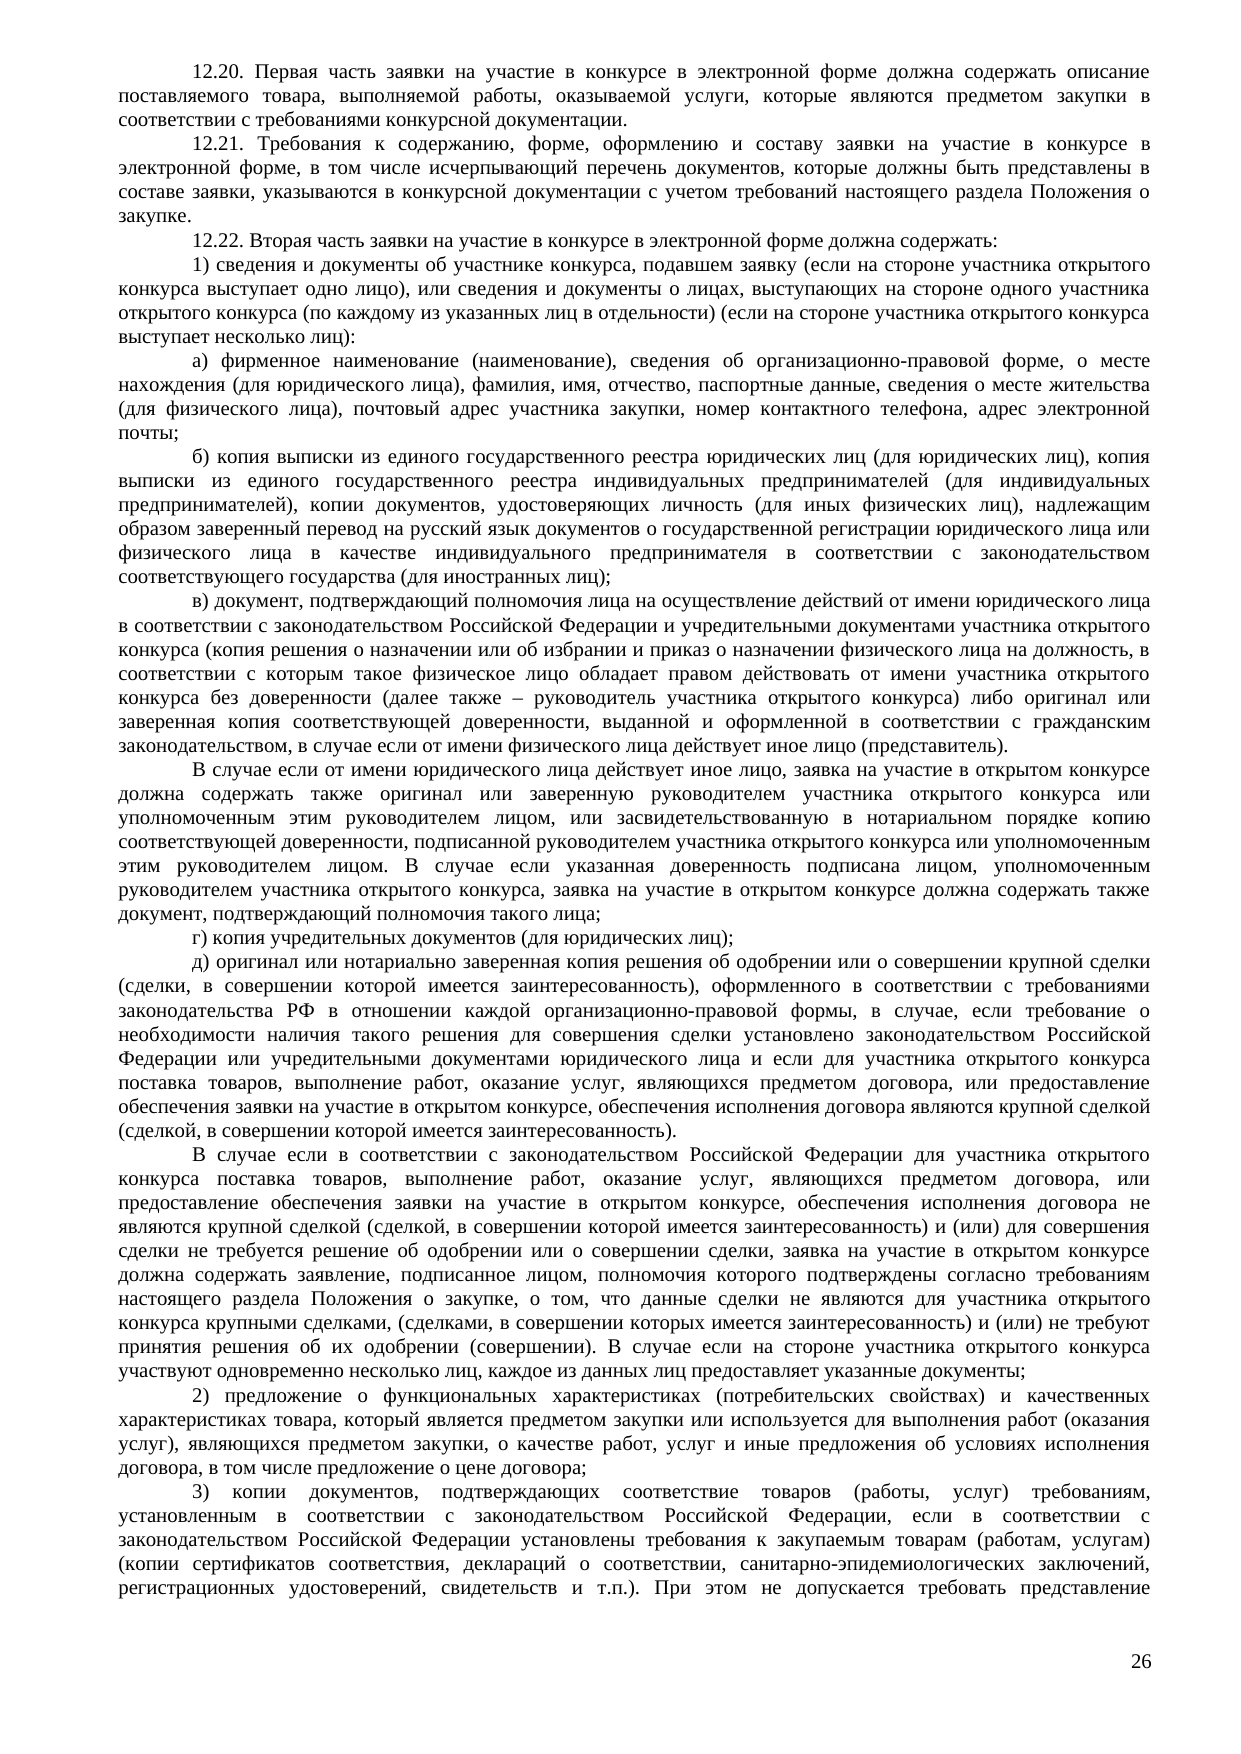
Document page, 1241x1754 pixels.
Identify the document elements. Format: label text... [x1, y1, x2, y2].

text 12.21. Требования к содержанию, форме, оформлению и составу заявки на участие в конкурсе в электронной форме, в том числе исчерпывающий перечень документов, которые должны быть представлены в составе заявки, указываются в конкурсной документации с учетом требований настоящего раздела Положения о закупке. [118, 131, 1152, 227]
text 1) сведения и документы об участнике конкурса, подавшем заявку (если на стороне участника открытого конкурса выступает одно лицо), или сведения и документы о лицах, выступающих на стороне одного участника открытого конкурса (по каждому из указанных лиц в отдельности) (если на стороне участника открытого конкурса выступает несколько лиц): [118, 252, 1152, 348]
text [118, 1479, 1152, 1599]
text б) копия выписки из единого государственного реестра юридических лиц (для юридических лиц), копия выписки из единого государственного реестра индивидуальных предпринимателей (для индивидуальных предпринимателей), копии документов, удостоверяющих личность (для иных физических лиц), надлежащим образом заверенный перевод на русский язык документов о государственной регистрации юридического лица или физического лица в качестве индивидуального предпринимателя в соответствии с законодательством соответствующего государства (для иностранных лиц); [118, 444, 1152, 588]
text д) оригинал или нотариально заверенная копия решения об одобрении или о совершении крупной сделки (сделки, в совершении которой имеется заинтересованность), оформленного в соответствии с требованиями законодательства РФ в отношении каждой организационно-правовой формы, в случае, если требование о необходимости наличия такого решения для совершения сделки установлено законодательством Российской Федерации или учредительными документами юридического лица и если для участника открытого конкурса поставка товаров, выполнение работ, оказание услуг, являющихся предметом договора, или предоставление обеспечения заявки на участие в открытом конкурсе, обеспечения исполнения договора являются крупной сделкой (сделкой, в совершении которой имеется заинтересованность). [118, 949, 1152, 1142]
text 12.20. Первая часть заявки на участие в конкурсе в электронной форме должна содержать описание поставляемого товара, выполняемой работы, оказываемой услуги, которые являются предметом закупки в соответствии с требованиями конкурсной документации. [118, 59, 1152, 131]
text В случае если от имени юридического лица действует иное лицо, заявка на участие в открытом конкурсе должна содержать также оригинал или заверенную руководителем участника открытого конкурса или уполномоченным этим руководителем лицом, или засвидетельствованную в нотариальном порядке копию соответствующей доверенности, подписанной руководителем участника открытого конкурса или уполномоченным этим руководителем лицом. В случае если указанная доверенность подписана лицом, уполномоченным руководителем участника открытого конкурса, заявка на участие в открытом конкурсе должна содержать также документ, подтверждающий полномочия такого лица; [118, 757, 1152, 925]
text в) документ, подтверждающий полномочия лица на осуществление действий от имени юридического лица в соответствии с законодательством Российской Федерации и учредительными документами участника открытого конкурса (копия решения о назначении или об избрании и приказ о назначении физического лица на должность, в соответствии с которым такое физическое лицо обладает правом действовать от имени участника открытого конкурса без доверенности (далее также – руководитель участника открытого конкурса) либо оригинал или заверенная копия соответствующей доверенности, выданной и оформленной в соответствии с гражданским законодательством, в случае если от имени физического лица действует иное лицо (представитель). [118, 588, 1152, 757]
text 12.22. Вторая часть заявки на участие в конкурсе в электронной форме должна содержать: [118, 227, 1152, 252]
text г) копия учредительных документов (для юридических лиц); [118, 925, 1152, 949]
text В случае если в соответствии с законодательством Российской Федерации для участника открытого конкурса поставка товаров, выполнение работ, оказание услуг, являющихся предметом договора, или предоставление обеспечения заявки на участие в открытом конкурсе, обеспечения исполнения договора не являются крупной сделкой (сделкой, в совершении которой имеется заинтересованность) и (или) для совершения сделки не требуется решение об одобрении или о совершении сделки, заявка на участие в открытом конкурсе должна содержать заявление, подписанное лицом, полномочия которого подтверждены согласно требованиям настоящего раздела Положения о закупке, о том, что данные сделки не являются для участника открытого конкурса крупными сделками, (сделками, в совершении которых имеется заинтересованность) и (или) не требуют принятия решения об их одобрении (совершении). В случае если на стороне участника открытого конкурса участвуют одновременно несколько лиц, каждое из данных лиц предоставляет указанные документы; [118, 1142, 1152, 1382]
text 2) предложение о функциональных характеристиках (потребительских свойствах) и качественных характеристиках товара, который является предметом закупки или используется для выполнения работ (оказания услуг), являющихся предметом закупки, о качестве работ, услуг и иные предложения об условиях исполнения договора, в том числе предложение о цене договора; [118, 1382, 1152, 1479]
text а) фирменное наименование (наименование), сведения об организационно-правовой форме, о месте нахождения (для юридического лица), фамилия, имя, отчество, паспортные данные, сведения о месте жительства (для физического лица), почтовый адрес участника закупки, номер контактного телефона, адрес электронной почты; [118, 348, 1152, 444]
